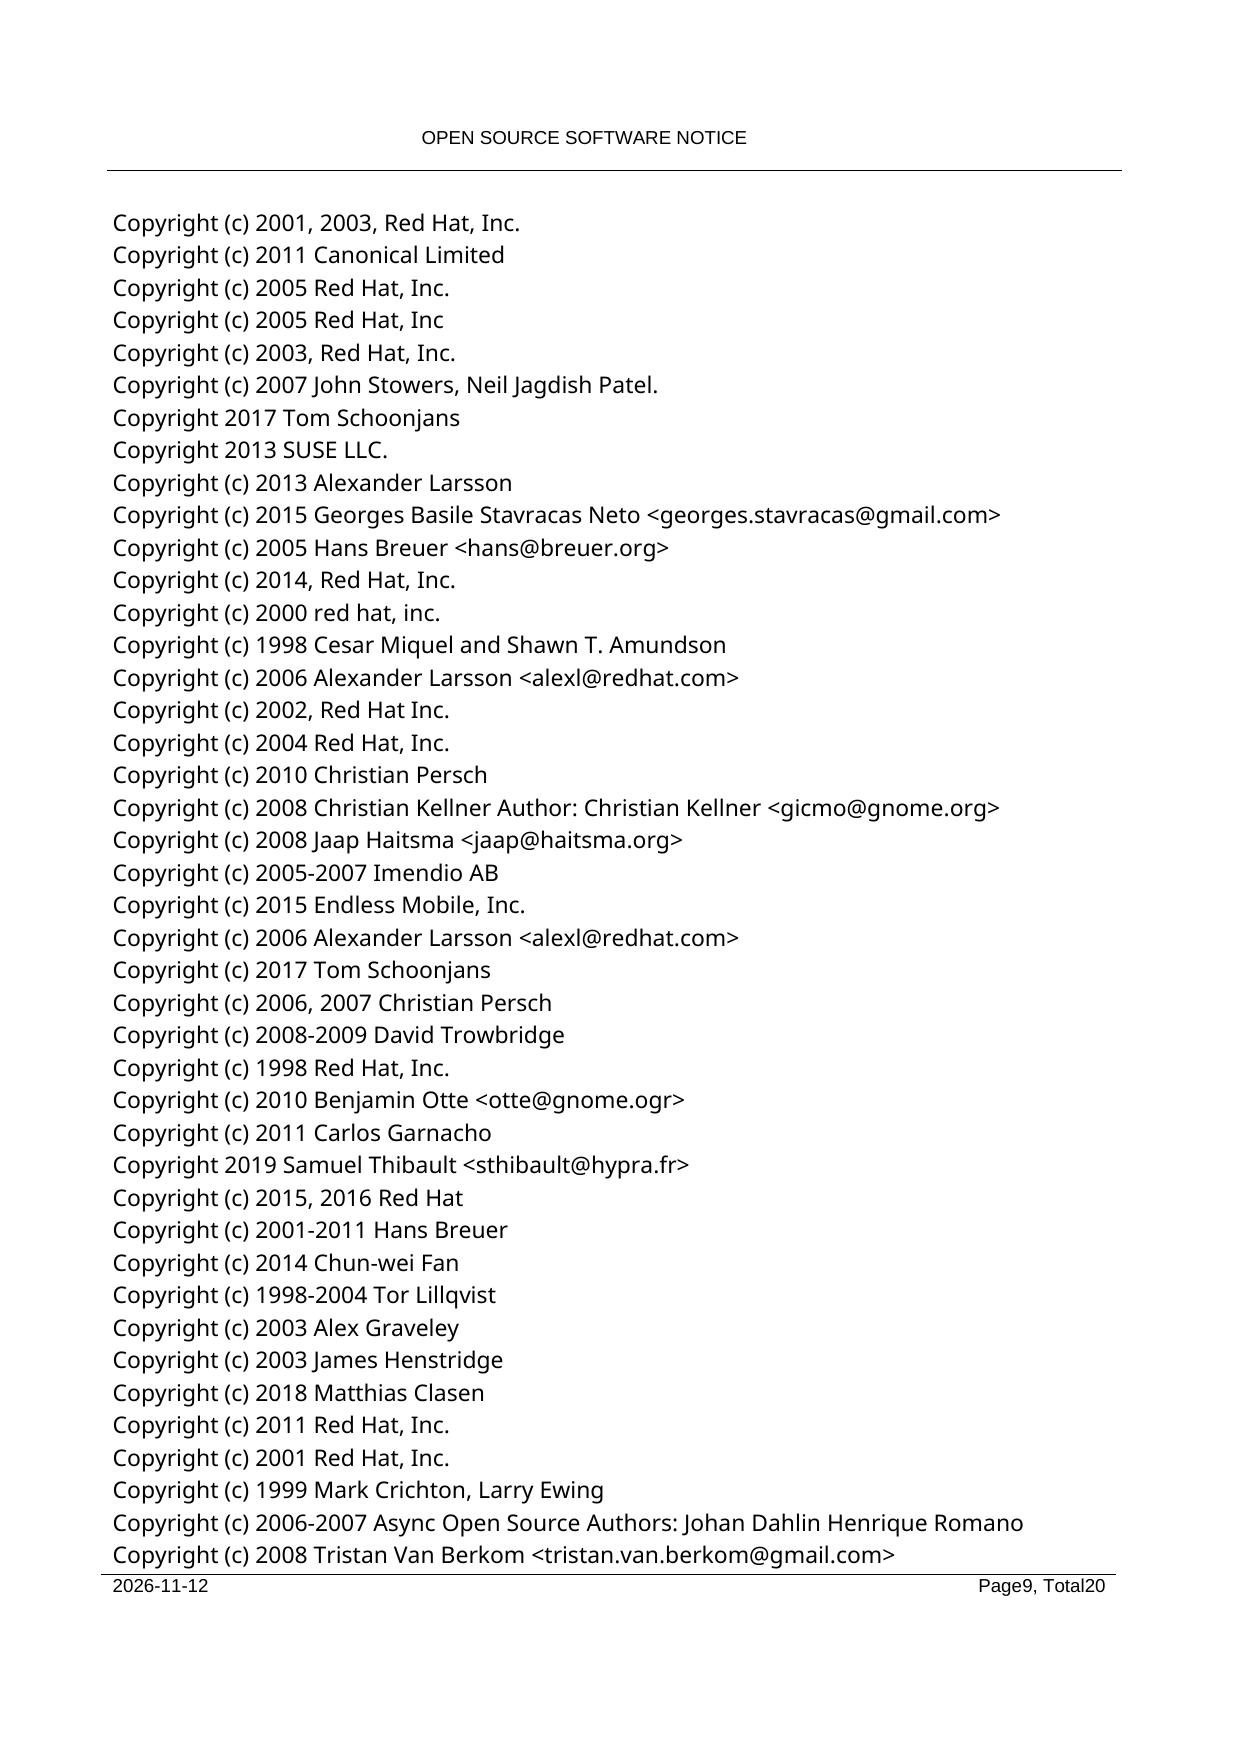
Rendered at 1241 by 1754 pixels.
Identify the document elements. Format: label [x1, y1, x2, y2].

text [112, 206, 1128, 1571]
